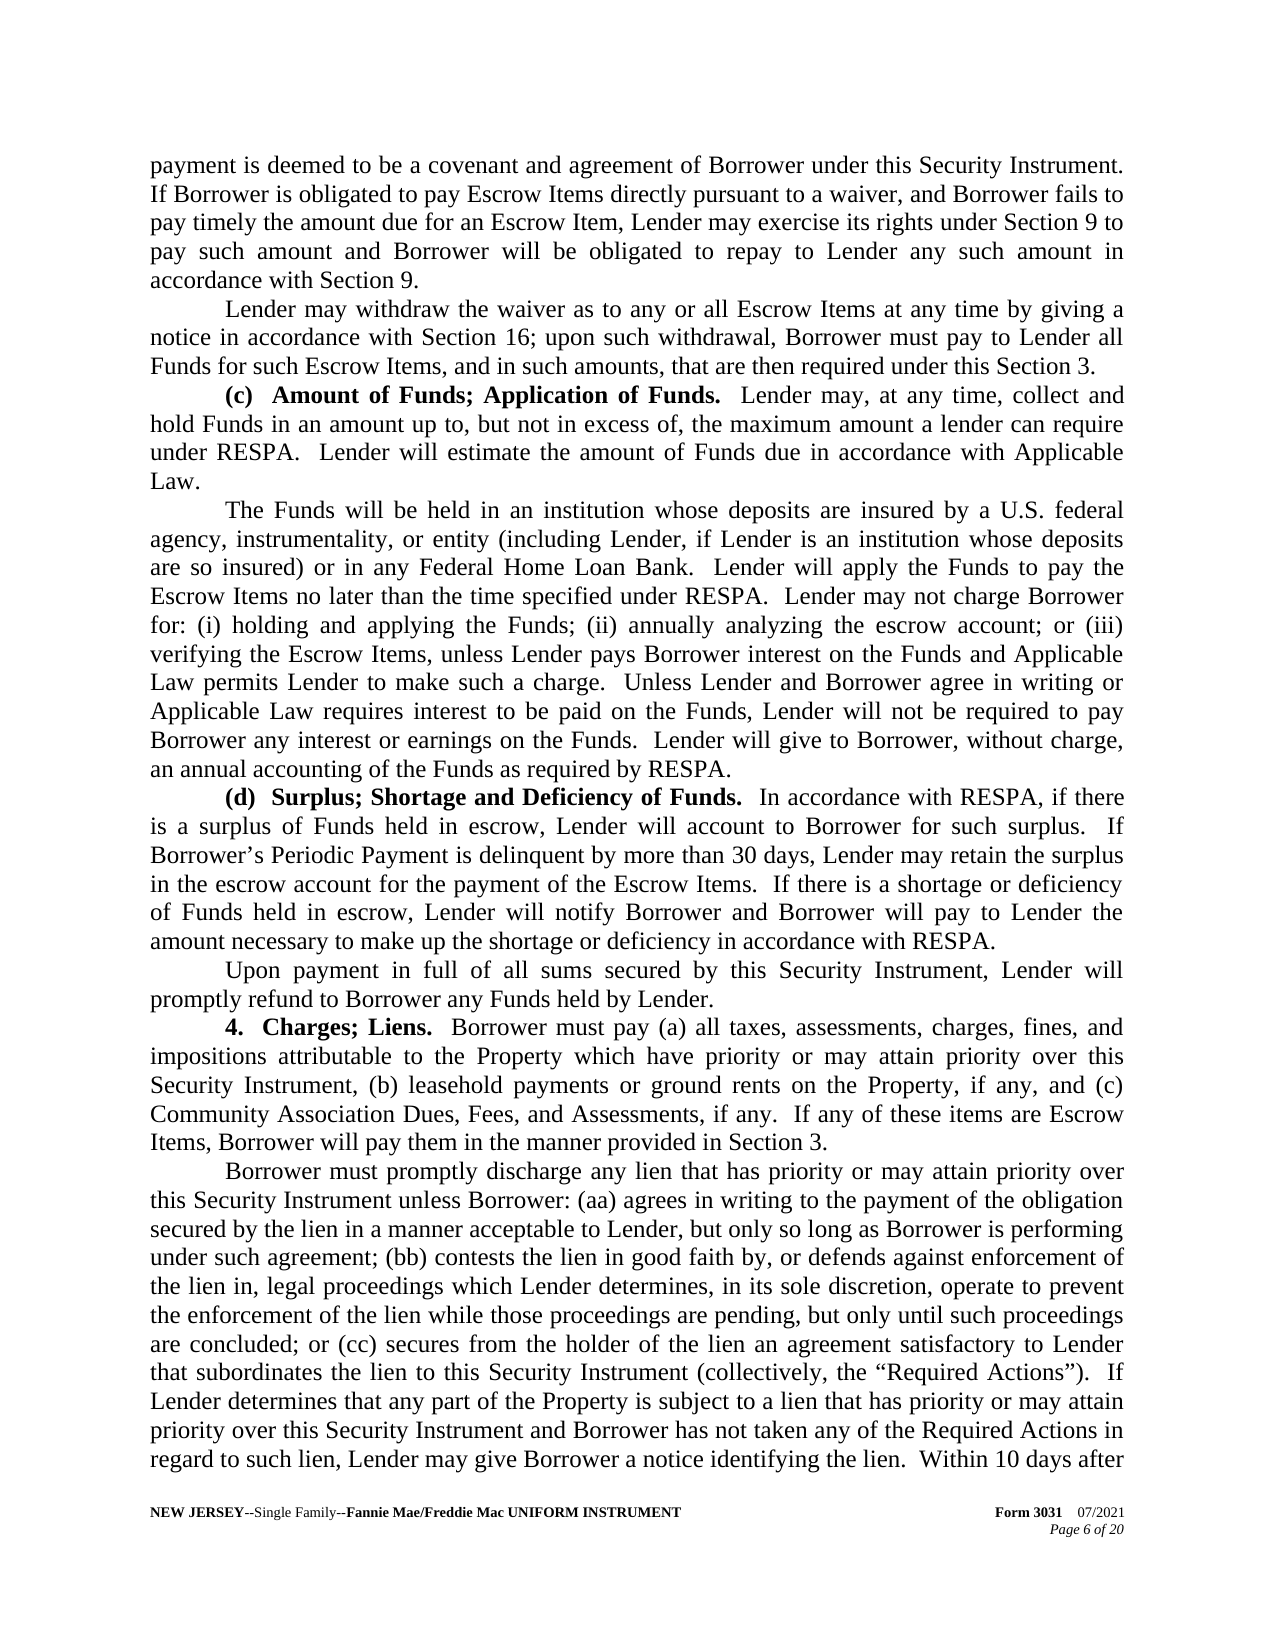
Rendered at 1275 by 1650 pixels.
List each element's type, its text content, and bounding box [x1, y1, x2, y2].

text (c) Amount of Funds; Application of Funds. Lender may, at any time, collect and hold Funds in an amount up to, but not in excess of, the maximum amount a lender can require under RESPA. Lender will estimate the amount of Funds due in accordance with Applicable Law. [150, 380, 1125, 495]
text (d) Surplus; Shortage and Deficiency of Funds. In accordance with RESPA, if there is a surplus of Funds held in escrow, Lender will account to Borrower for such surplus. If Borrower’s Periodic Payment is delinquent by more than 30 days, Lender may retain the surplus in the escrow account for the payment of the Escrow Items. If there is a shortage or deficiency of Funds held in escrow, Lender will notify Borrower and Borrower will pay to Lender the amount necessary to make up the shortage or deficiency in accordance with RESPA. [150, 782, 1125, 955]
text Upon payment in full of all sums secured by this Security Instrument, Lender will promptly refund to Borrower any Funds held by Lender. [150, 955, 1125, 1012]
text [150, 150, 1125, 294]
text The Funds will be held in an institution whose deposits are insured by a U.S. federal agency, instrumentality, or entity (including Lender, if Lender is an institution whose deposits are so insured) or in any Federal Home Loan Bank. Lender will apply the Funds to pay the Escrow Items no later than the time specified under RESPA. Lender may not charge Borrower for: (i) holding and applying the Funds; (ii) annually analyzing the escrow account; or (iii) verifying the Escrow Items, unless Lender pays Borrower interest on the Funds and Applicable Law permits Lender to make such a charge. Unless Lender and Borrower agree in writing or Applicable Law requires interest to be paid on the Funds, Lender will not be required to pay Borrower any interest or earnings on the Funds. Lender will give to Borrower, without charge, an annual accounting of the Funds as required by RESPA. [150, 495, 1125, 782]
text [150, 1156, 1125, 1472]
text Lender may withdraw the waiver as to any or all Escrow Items at any time by giving a notice in accordance with Section 16; upon such withdrawal, Borrower must pay to Lender all Funds for such Escrow Items, and in such amounts, that are then required under this Section 3. [150, 294, 1125, 380]
text 4. Charges; Liens. Borrower must pay (a) all taxes, assessments, charges, fines, and impositions attributable to the Property which have priority or may attain priority over this Security Instrument, (b) leasehold payments or ground rents on the Property, if any, and (c) Community Association Dues, Fees, and Assessments, if any. If any of these items are Escrow Items, Borrower will pay them in the manner provided in Section 3. [150, 1012, 1125, 1156]
